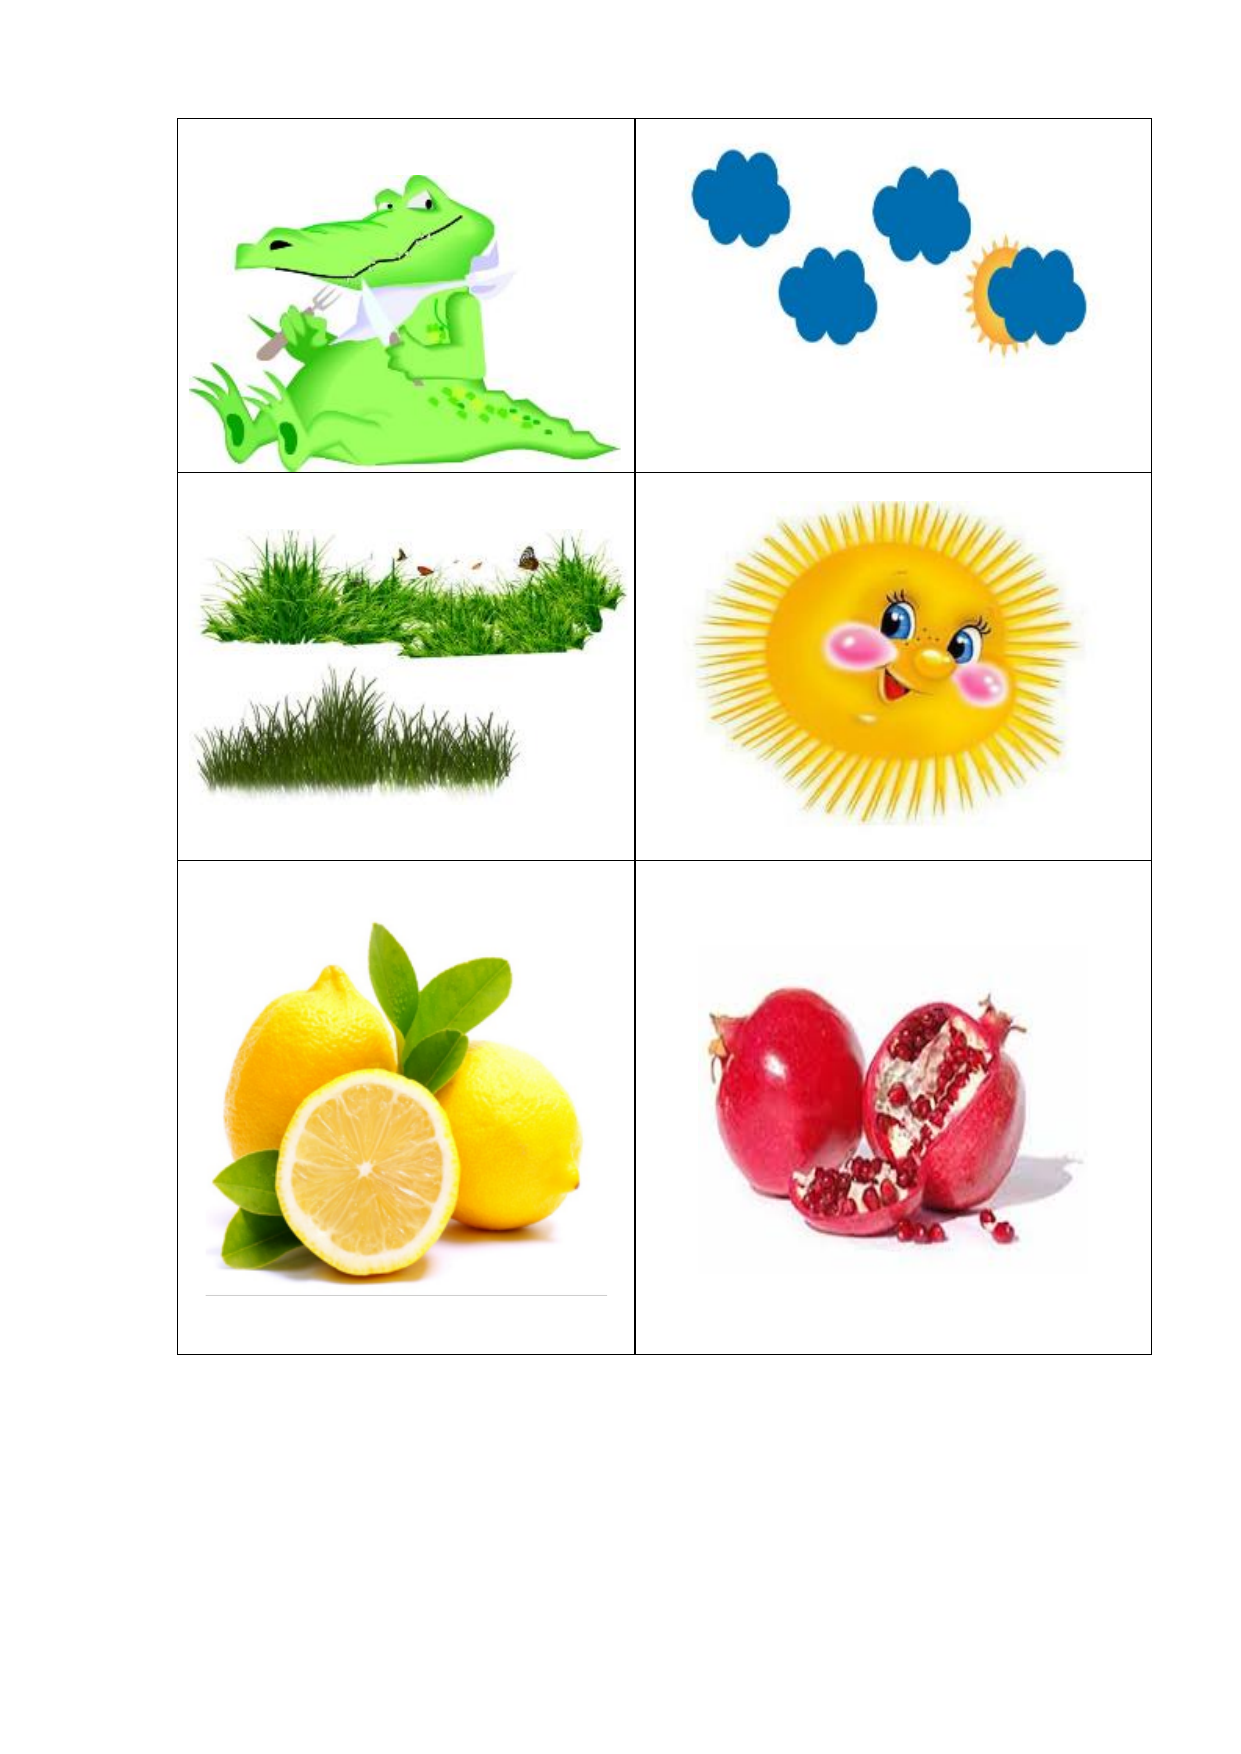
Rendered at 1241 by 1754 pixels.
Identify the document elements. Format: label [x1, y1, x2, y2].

picture [205, 917, 608, 1299]
table_cell [636, 861, 1151, 1354]
table_header [178, 119, 634, 472]
picture [698, 945, 1089, 1274]
picture [188, 529, 628, 805]
picture [684, 119, 1102, 385]
table_cell [636, 473, 1151, 860]
table_cell [178, 861, 634, 1354]
table_header [636, 119, 1151, 472]
picture [188, 175, 621, 472]
picture [646, 501, 1145, 841]
table_cell [178, 473, 634, 860]
